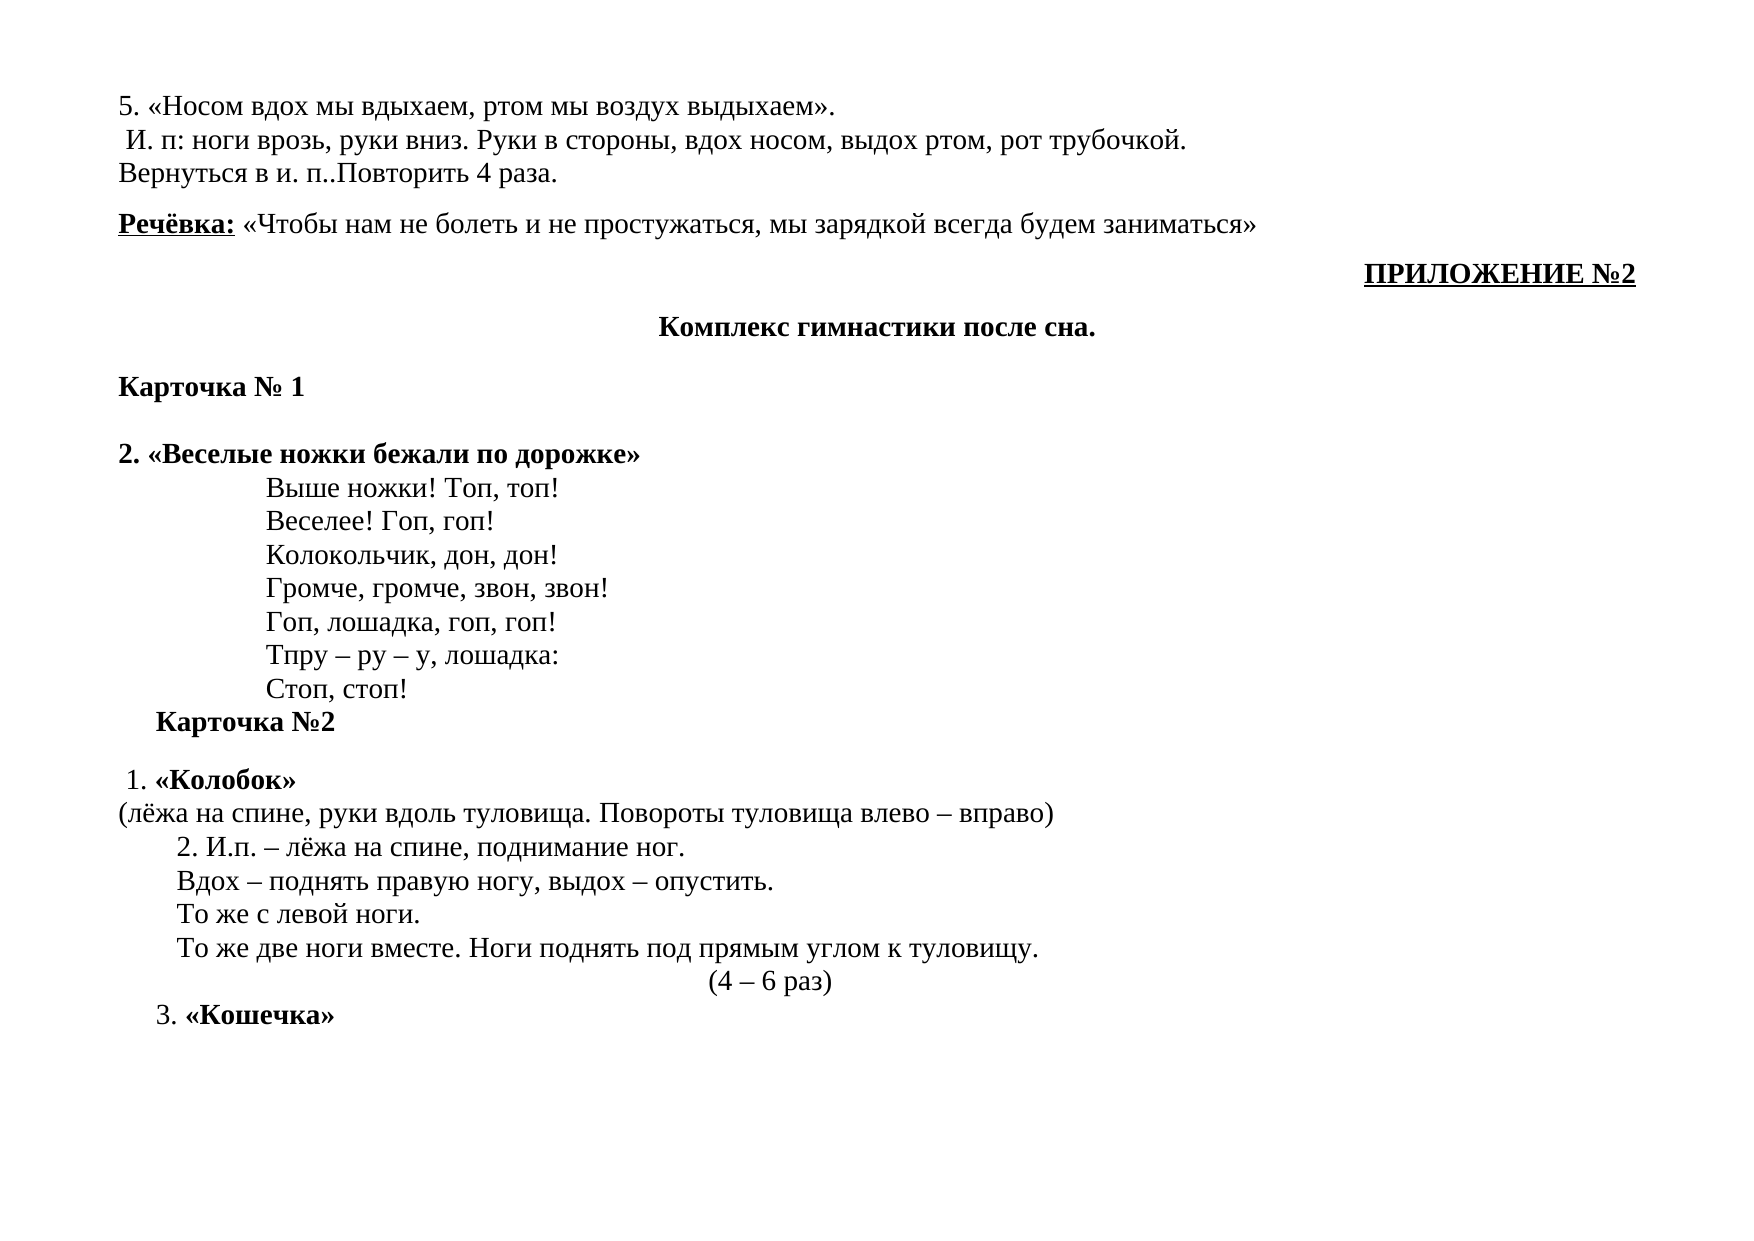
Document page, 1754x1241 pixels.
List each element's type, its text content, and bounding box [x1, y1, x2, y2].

text 3. «Кошечка» [156, 997, 1636, 1030]
text И. п: ноги врозь, руки вниз. Руки в стороны, вдох носом, выдох ртом, рот трубочкой. [118, 122, 1636, 156]
text Карточка № 1 [118, 369, 1636, 403]
text Громче, громче, звон, звон! [266, 570, 1636, 604]
text ПРИЛОЖЕНИЕ №2 [118, 256, 1636, 289]
text 2. И.п. – лёжа на спине, поднимание ног. [118, 829, 1636, 863]
text Речёвка: «Чтобы нам не болеть и не простужаться, мы зарядкой всегда будем заниматься» [118, 206, 1636, 239]
text 1. «Колобок» [118, 762, 1636, 796]
text Вернуться в и. п..Повторить 4 раза. [118, 156, 1636, 189]
text Стоп, стоп! [266, 671, 1636, 704]
text То же с левой ноги. [118, 896, 1636, 930]
text (4 – 6 раз) [634, 963, 1636, 997]
text То же две ноги вместе. Ноги поднять под прямым углом к туловищу. [118, 930, 1636, 963]
text Гоп, лошадка, гоп, гоп! [266, 604, 1636, 637]
text Выше ножки! Топ, топ! [266, 470, 1636, 503]
text (лёжа на спине, руки вдоль туловища. Повороты туловища влево – вправо) [118, 796, 1636, 829]
text Тпру – ру – у, лошадка: [266, 637, 1636, 671]
text 5. «Носом вдох мы вдыхаем, ртом мы воздух выдыхаем». [118, 88, 1636, 122]
text Комплекс гимнастики после сна. [118, 309, 1636, 342]
text 2. «Веселые ножки бежали по дорожке» [118, 436, 1636, 470]
text Карточка №2 [156, 704, 1636, 738]
text Веселее! Гоп, гоп! [266, 503, 1636, 537]
text Вдох – поднять правую ногу, выдох – опустить. [118, 863, 1636, 896]
text Колокольчик, дон, дон! [266, 537, 1636, 570]
